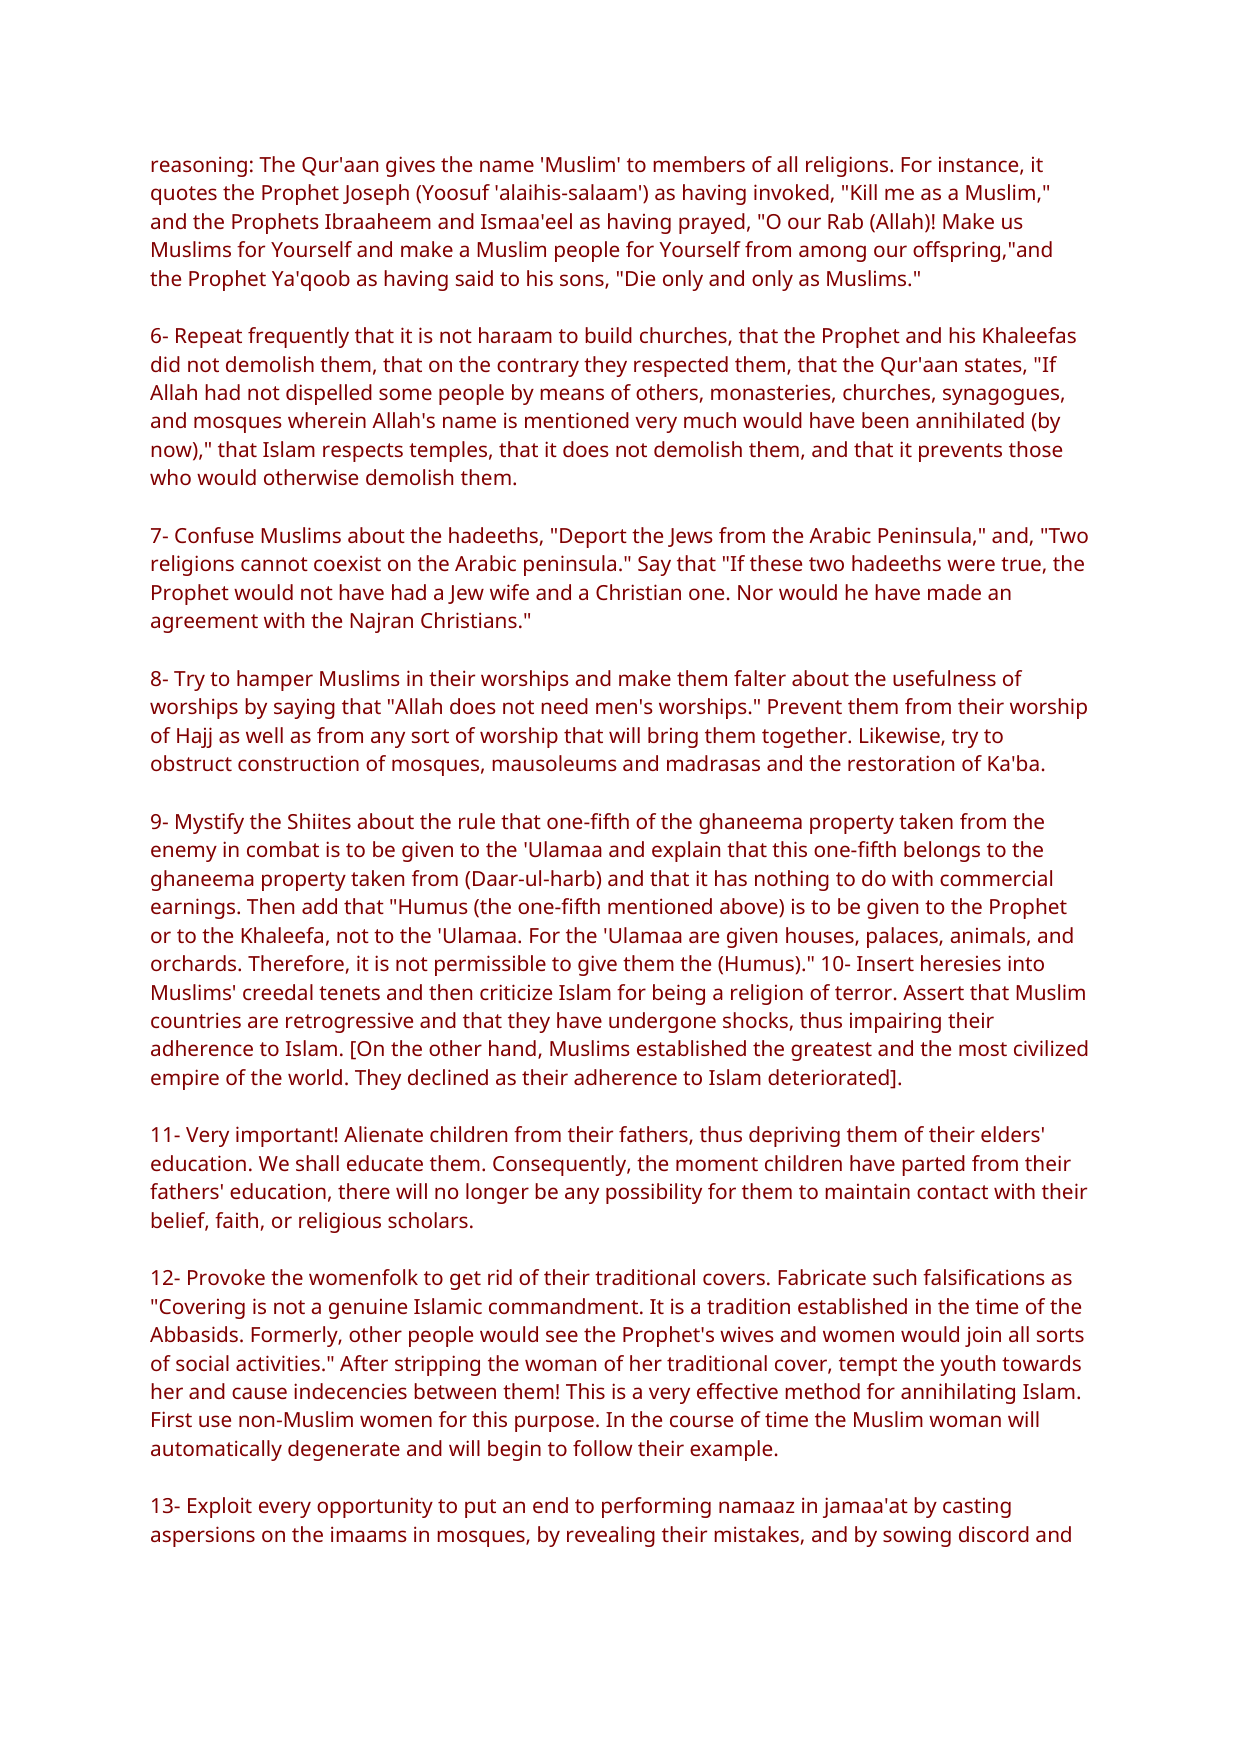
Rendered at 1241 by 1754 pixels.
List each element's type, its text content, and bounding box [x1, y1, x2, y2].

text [150, 1492, 1090, 1548]
text 11- Very important! Alienate children from their fathers, thus depriving them of their elders' education. We shall educate them. Consequently, the moment children have parted from their fathers' education, there will no longer be any possibility for them to maintain contact with their belief, faith, or religious scholars. [150, 1121, 1090, 1234]
text 9- Mystify the Shiites about the rule that one-fifth of the ghaneema property taken from the enemy in combat is to be given to the 'Ulamaa and explain that this one-fifth belongs to the ghaneema property taken from (Daar-ul-harb) and that it has nothing to do with commercial earnings. Then add that "Humus (the one-fifth mentioned above) is to be given to the Prophet or to the Khaleefa, not to the 'Ulamaa. For the 'Ulamaa are given houses, palaces, animals, and orchards. Therefore, it is not permissible to give them the (Humus)." 10- Insert heresies into Muslims' creedal tenets and then criticize Islam for being a religion of terror. Assert that Muslim countries are retrogressive and that they have undergone shocks, thus impairing their adherence to Islam. [On the other hand, Muslims established the greatest and the most civilized empire of the world. They declined as their adherence to Islam deteriorated]. [150, 807, 1090, 1091]
text 12- Provoke the womenfolk to get rid of their traditional covers. Fabricate such falsifications as "Covering is not a genuine Islamic commandment. It is a tradition established in the time of the Abbasids. Formerly, other people would see the Prophet's wives and women would join all sorts of social activities." After stripping the woman of her traditional cover, tempt the youth towards her and cause indecencies between them! This is a very effective method for annihilating Islam. First use non-Muslim women for this purpose. In the course of time the Muslim woman will automatically degenerate and will begin to follow their example. [150, 1263, 1090, 1462]
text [150, 150, 1090, 292]
text 6- Repeat frequently that it is not haraam to build churches, that the Prophet and his Khaleefas did not demolish them, that on the contrary they respected them, that the Qur'aan states, "If Allah had not dispelled some people by means of others, monasteries, churches, synagogues, and mosques wherein Allah's name is mentioned very much would have been annihilated (by now)," that Islam respects temples, that it does not demolish them, and that it prevents those who would otherwise demolish them. [150, 321, 1090, 492]
text 7- Confuse Muslims about the hadeeths, "Deport the Jews from the Arabic Peninsula," and, "Two religions cannot coexist on the Arabic peninsula." Say that "If these two hadeeths were true, the Prophet would not have had a Jew wife and a Christian one. Nor would he have made an agreement with the Najran Christians." [150, 521, 1090, 635]
text 8- Try to hamper Muslims in their worships and make them falter about the usefulness of worships by saying that "Allah does not need men's worships." Prevent them from their worship of Hajj as well as from any sort of worship that will bring them together. Likewise, try to obstruct construction of mosques, mausoleums and madrasas and the restoration of Ka'ba. [150, 664, 1090, 778]
